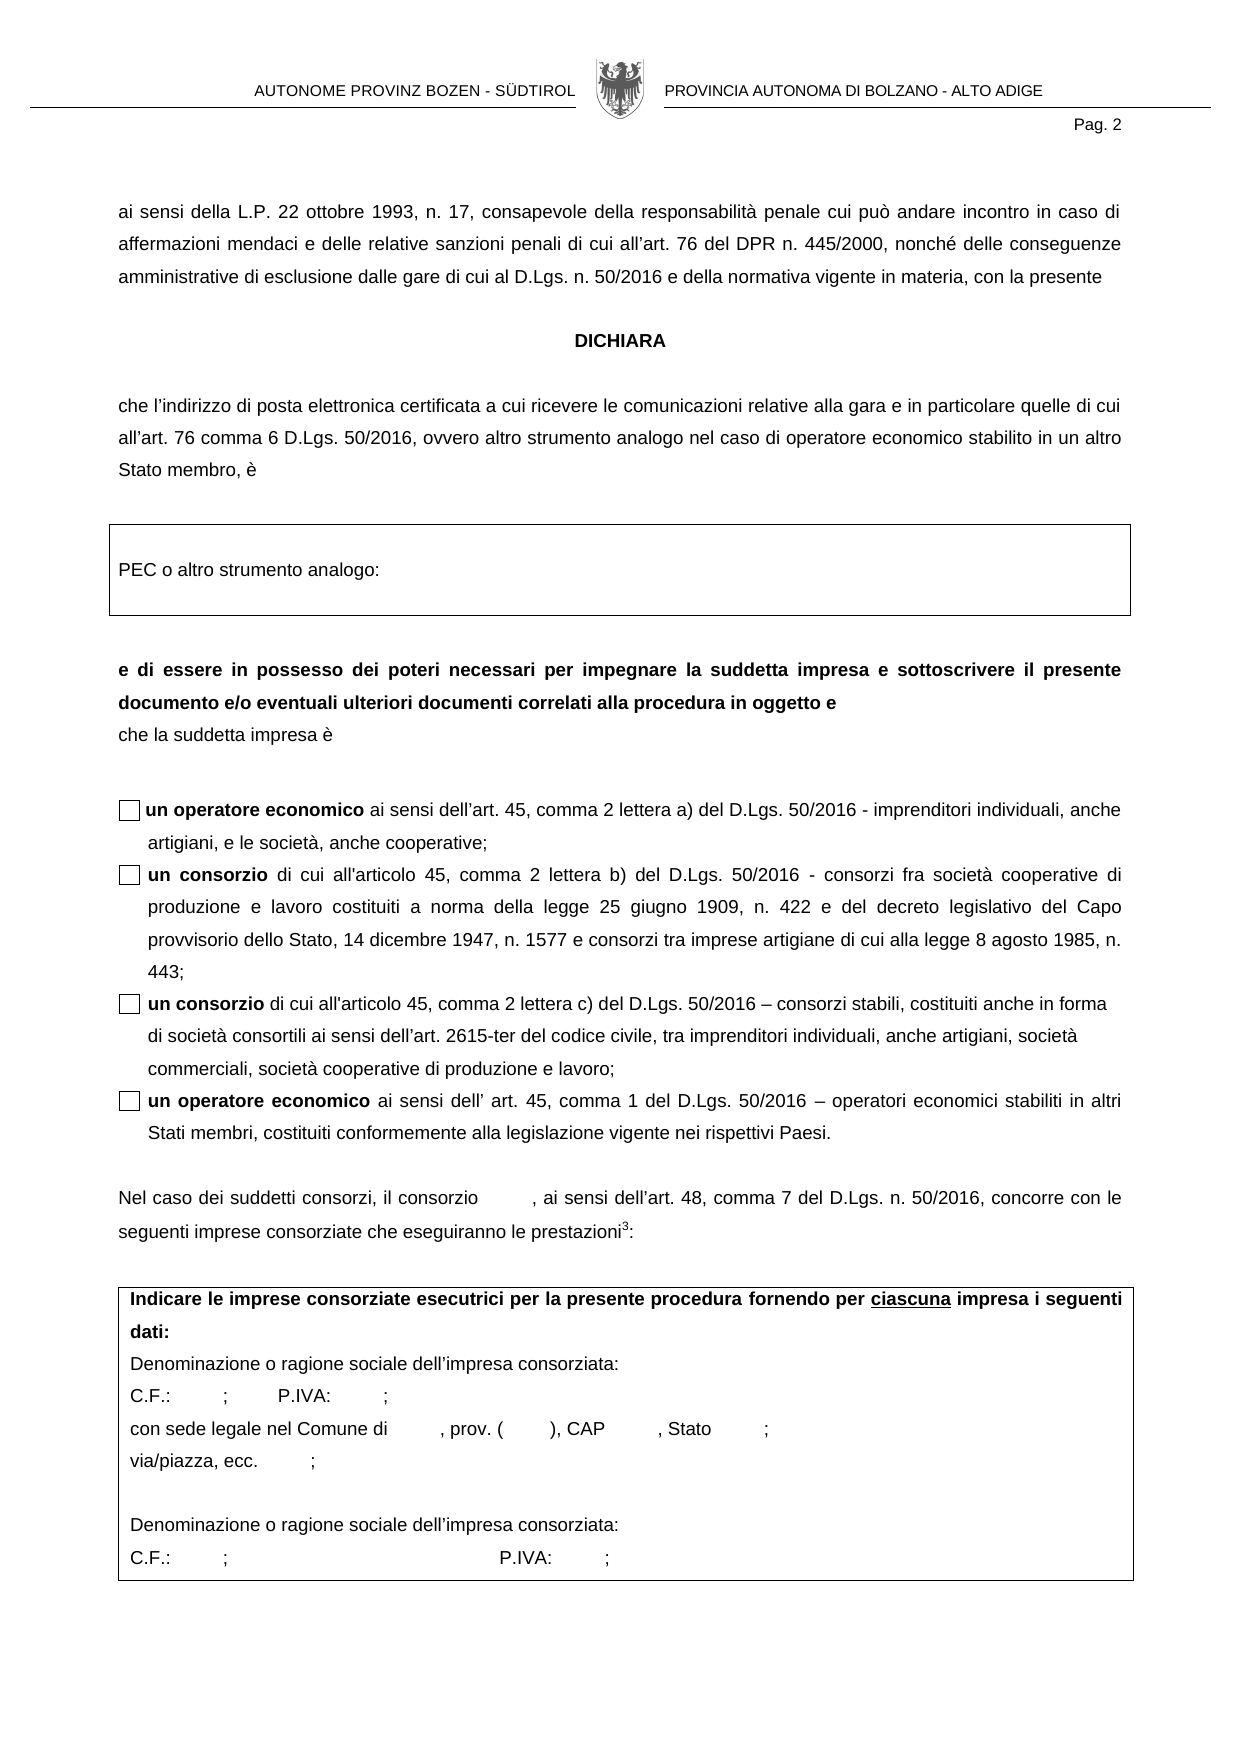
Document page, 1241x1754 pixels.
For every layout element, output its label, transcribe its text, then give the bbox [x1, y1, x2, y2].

text un operatore economico ai sensi dell’ art. 45, comma 1 del D.Lgs. 50/2016 – operatori economici stabiliti in altri Stati membri, costituiti conformemente alla legislazione vigente nei rispettivi Paesi. [118, 1090, 1122, 1144]
text ai sensi della L.P. 22 ottobre 1993, n. 17, consapevole della responsabilità penale cui può andare incontro in caso di affermazioni mendaci e delle relative sanzioni penali di cui all’art. 76 del DPR n. 445/2000, nonché delle conseguenze amministrative di esclusione dalle gare di cui al D.Lgs. n. 50/2016 e della normativa vigente in materia, con la presente [118, 201, 1122, 287]
text Nel caso dei suddetti consorzi, il consorzio , ai sensi dell’art. 48, comma 7 del D.Lgs. n. 50/2016, concorre con le seguenti imprese consorziate che eseguiranno le prestazioni: [118, 1187, 1122, 1243]
text che l’indirizzo di posta elettronica certificata a cui ricevere le comunicazioni relative alla gara e in particolare quelle di cui all’art. 76 comma 6 D.Lgs. 50/2016, ovvero altro strumento analogo nel caso di operatore economico stabilito in un altro Stato membro, è [118, 394, 1122, 481]
text e di essere in possesso dei poteri necessari per impegnare la suddetta impresa e sottoscrivere il presente documento e/o eventuali ulteriori documenti correlati alla procedura in oggetto e [118, 659, 1122, 713]
text DICHIARA [118, 330, 1122, 352]
text un operatore economico ai sensi dell’art. 45, comma 2 lettera a) del D.Lgs. 50/2016 - imprenditori individuali, anche artigiani, e le società, anche cooperative; [118, 799, 1122, 853]
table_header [119, 1288, 1133, 1580]
text un consorzio di cui all'articolo 45, comma 2 lettera b) del D.Lgs. 50/2016 - consorzi fra società cooperative di produzione e lavoro costituiti a norma della legge 25 giugno 1909, n. 422 e del decreto legislativo del Capo provvisorio dello Stato, 14 dicembre 1947, n. 1577 e consorzi tra imprese artigiane di cui alla legge 8 agosto 1985, n. 443; [118, 864, 1122, 982]
text PEC o altro strumento analogo: [110, 556, 1130, 581]
text che la suddetta impresa è [118, 724, 1122, 745]
picture [596, 59, 644, 119]
text un consorzio di cui all'articolo 45, comma 2 lettera c) del D.Lgs. 50/2016 – consorzi stabili, costituiti anche in forma di società consortili ai sensi dell’art. 2615-ter del codice civile, tra imprenditori individuali, anche artigiani, società commerciali, società cooperative di produzione e lavoro; [118, 993, 1122, 1079]
